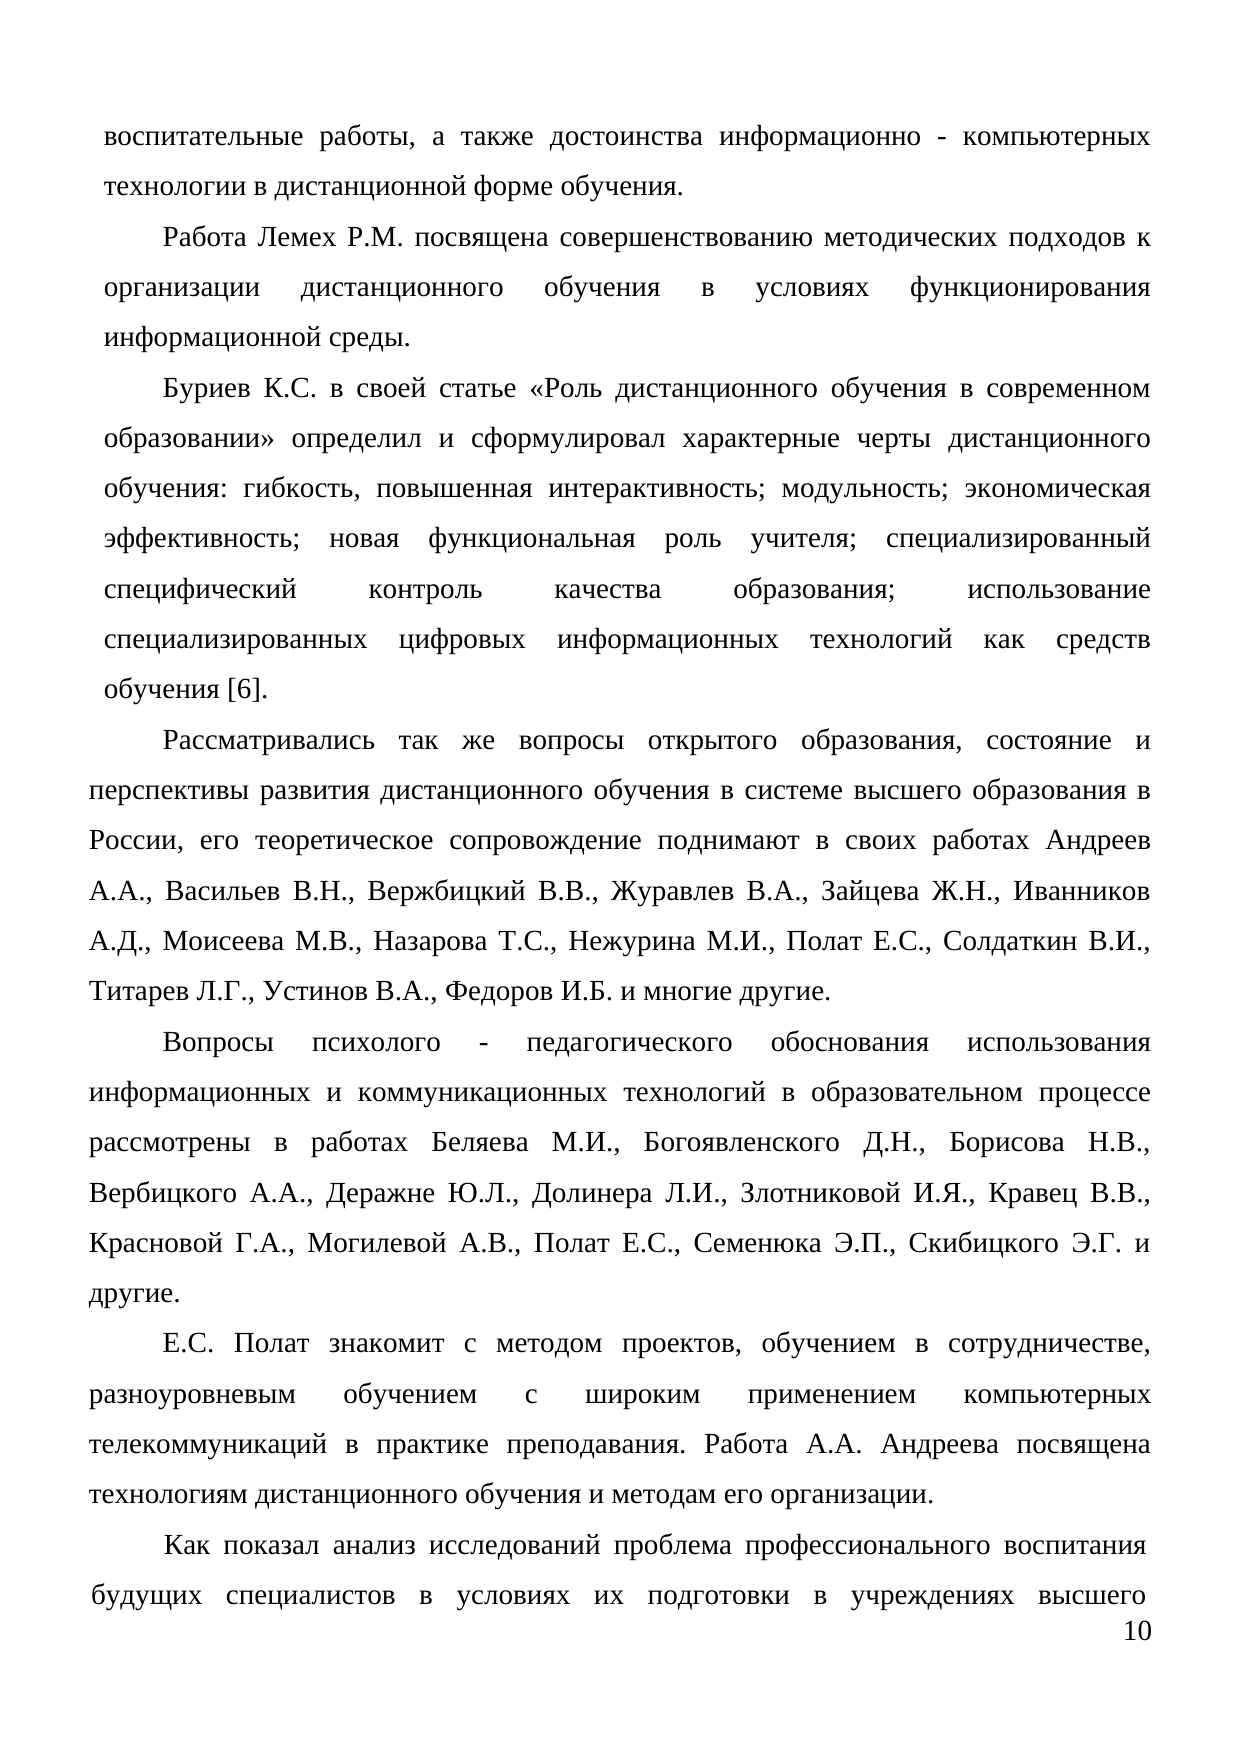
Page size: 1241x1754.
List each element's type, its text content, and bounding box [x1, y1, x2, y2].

list Буриев К.С. в своей статье «Роль дистанционного обучения в современном образовании» определил и сформулировал характерные черты дистанционного обучения: гибкость, повышенная интерактивность; модульность; экономическая эффективность; новая функциональная роль учителя; специализированный специфический контроль качества образования; использование специализированных цифровых информационных технологий как средств обучения [6]. [103, 370, 1152, 705]
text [91, 1527, 1147, 1611]
text Вопросы психолого - педагогического обоснования использования информационных и коммуникационных технологий в образовательном процессе рассмотрены в работах Беляева М.И., Богоявленского Д.Н., Борисова Н.В., Вербицкого А.А., Деражне Ю.Л., Долинера Л.И., Злотниковой И.Я., Кравец В.В., Красновой Г.А., Могилевой А.В., Полат Е.С., Семенюка Э.П., Скибицкого Э.Г. и другие. [89, 1024, 1152, 1309]
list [103, 118, 1152, 202]
text Е.С. Полат знакомит с методом проектов, обучением в сотрудничестве, разноуровневым обучением с широким применением компьютерных телекоммуникаций в практике преподавания. Работа А.А. Андреева посвящена технологиям дистанционного обучения и методам его организации. [89, 1326, 1152, 1510]
list Работа Лемех Р.М. посвящена совершенствованию методических подходов к организации дистанционного обучения в условиях функционирования информационной среды. [103, 219, 1152, 353]
text Рассматривались так же вопросы открытого образования, состояние и перспективы развития дистанционного обучения в системе высшего образования в России, его теоретическое сопровождение поднимают в своих работах Андреев А.А., Васильев В.Н., Вержбицкий В.В., Журавлев В.А., Зайцева Ж.Н., Иванников А.Д., Моисеева М.В., Назарова Т.С., Нежурина М.И., Полат Е.С., Солдаткин В.И., Титарев Л.Г., Устинов В.А., Федоров И.Б. и многие другие. [89, 722, 1152, 1007]
